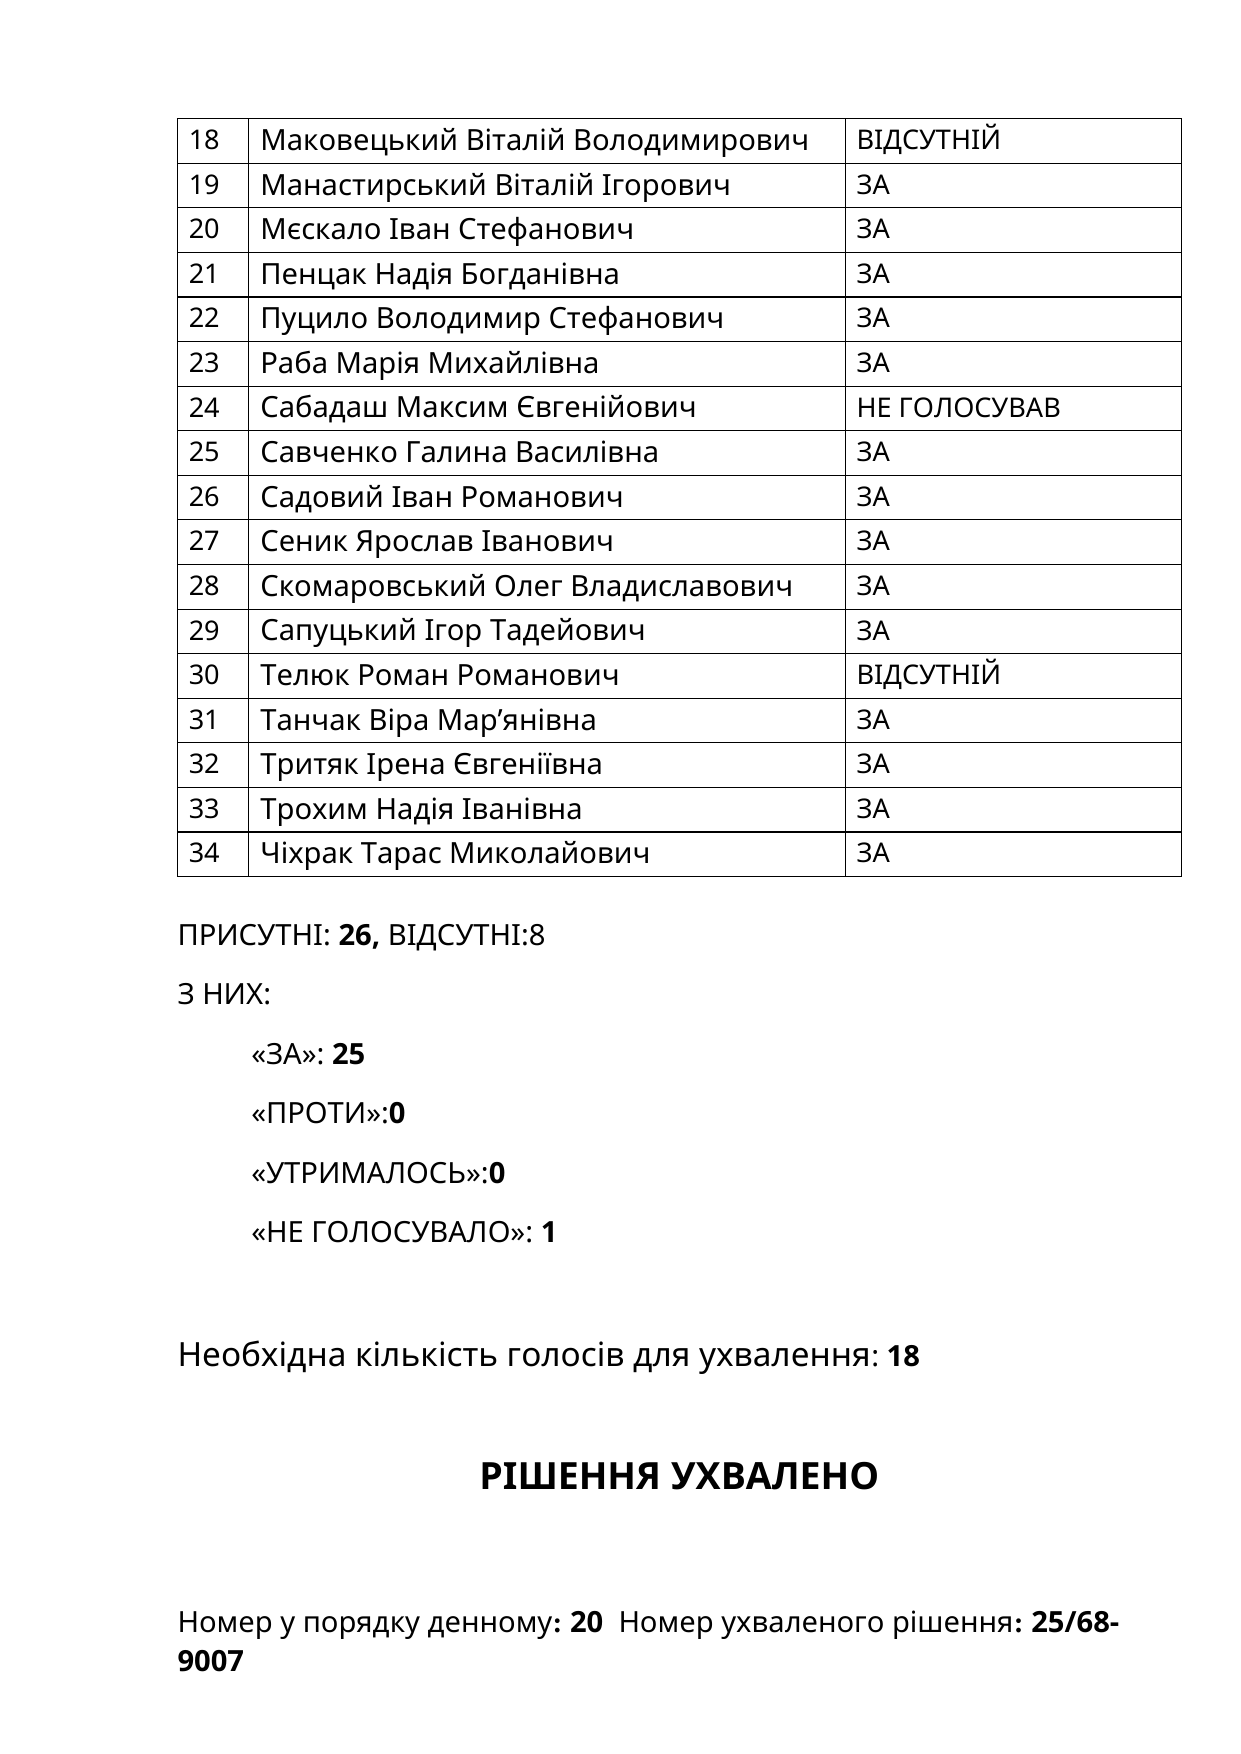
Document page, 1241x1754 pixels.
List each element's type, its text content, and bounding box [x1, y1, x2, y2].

table_cell 28 [178, 565, 248, 608]
table_cell Телюк Роман Романович [249, 654, 845, 698]
table_cell Раба Марія Михайлівна [249, 342, 845, 386]
table_cell 18 [178, 119, 248, 163]
table_cell Танчак Віра Мар’янівна [249, 699, 845, 742]
table_cell 29 [178, 610, 248, 653]
table_cell Мєскало Іван Стефанович [249, 208, 845, 252]
table_cell Манастирський Віталій Ігорович [249, 164, 845, 207]
text «УТРИМАЛОСЬ»:0 [177, 1152, 1181, 1192]
table_cell ЗА [846, 520, 1181, 564]
table_cell 31 [178, 699, 248, 742]
table_cell ЗА [846, 833, 1181, 876]
table_cell 27 [178, 520, 248, 564]
table_cell НЕ ГОЛОСУВАВ [846, 387, 1181, 430]
table_cell 30 [178, 654, 248, 698]
table_cell 22 [178, 298, 248, 341]
table_cell ЗА [846, 431, 1181, 475]
text ПРИСУТНІ: 26, ВІДСУТНІ:8 [177, 914, 1181, 954]
table_cell ЗА [846, 743, 1181, 787]
table_cell 19 [178, 164, 248, 207]
table_cell Маковецький Віталій Володимирович [249, 119, 845, 163]
table_cell Сабадаш Максим Євгенійович [249, 387, 845, 430]
table_cell ЗА [846, 476, 1181, 519]
table_cell Сеник Ярослав Іванович [249, 520, 845, 564]
table_cell Трохим Надія Іванівна [249, 788, 845, 831]
table_cell 34 [178, 833, 248, 876]
table_cell ЗА [846, 788, 1181, 831]
table_cell Пенцак Надія Богданівна [249, 253, 845, 296]
table_cell 32 [178, 743, 248, 787]
table_cell 26 [178, 476, 248, 519]
table_cell Садовий Іван Романович [249, 476, 845, 519]
table_cell 33 [178, 788, 248, 831]
table_cell ЗА [846, 565, 1181, 608]
table_cell ВІДСУТНІЙ [846, 119, 1181, 163]
text РІШЕННЯ УХВАЛЕНО [177, 1449, 1181, 1501]
table_cell ЗА [846, 208, 1181, 252]
table_cell ЗА [846, 699, 1181, 742]
table_cell 25 [178, 431, 248, 475]
table_cell 24 [178, 387, 248, 430]
table_cell Пуцило Володимир Стефанович [249, 298, 845, 341]
table_cell ЗА [846, 298, 1181, 341]
table_cell Тритяк Ірена Євгеніївна [249, 743, 845, 787]
table_cell Скомаровський Олег Владиславович [249, 565, 845, 608]
table_cell ЗА [846, 253, 1181, 296]
text З НИХ: [177, 973, 1181, 1013]
table_cell ЗА [846, 610, 1181, 653]
table_cell 20 [178, 208, 248, 252]
table_cell 23 [178, 342, 248, 386]
table_cell 21 [178, 253, 248, 296]
text Необхідна кількість голосів для ухвалення: 18 [177, 1330, 1181, 1376]
table_cell Чіхрак Тарас Миколайович [249, 833, 845, 876]
text «ПРОТИ»:0 [177, 1092, 1181, 1132]
text «НЕ ГОЛОСУВАЛО»: 1 [177, 1211, 1181, 1251]
table_cell Савченко Галина Василівна [249, 431, 845, 475]
table_cell ЗА [846, 342, 1181, 386]
text «ЗА»: 25 [177, 1033, 1181, 1073]
table_cell ЗА [846, 164, 1181, 207]
table_cell Сапуцький Ігор Тадейович [249, 610, 845, 653]
table_cell ВІДСУТНІЙ [846, 654, 1181, 698]
